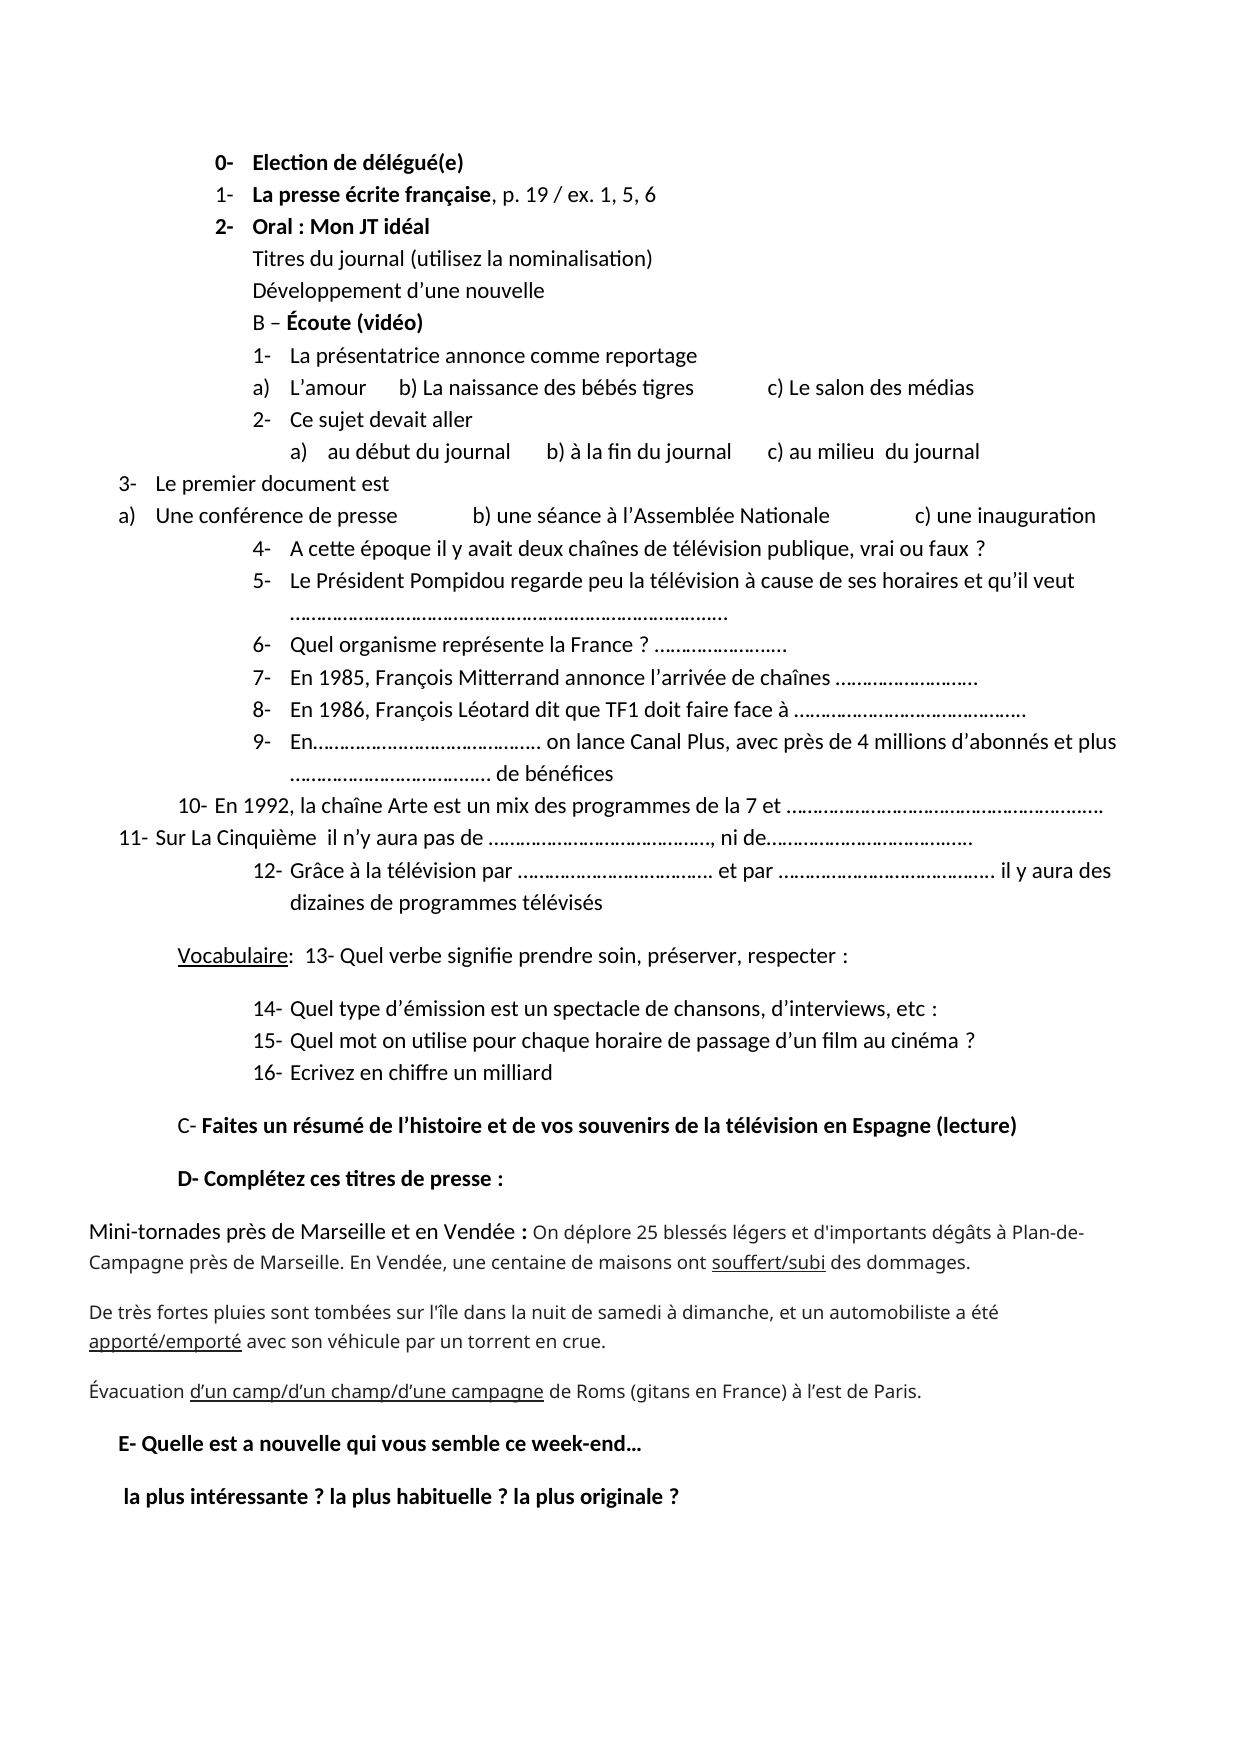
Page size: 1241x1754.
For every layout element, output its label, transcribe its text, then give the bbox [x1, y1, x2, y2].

list A cette époque il y avait deux chaînes de télévision publique, vrai ou faux ? [252, 534, 1122, 562]
list B – Écoute (vidéo) [252, 308, 1063, 337]
text De très fortes pluies sont tombées sur l'île dans la nuit de samedi à dimanche, et un automobiliste a été apporté/emporté avec son véhicule par un torrent en crue. [88, 1299, 1152, 1354]
list Une conférence de presse b) une séance à l’Assemblée Nationale c) une inauguration [118, 502, 1122, 530]
list Quel mot on utilise pour chaque horaire de passage d’un film au cinéma ? [252, 1026, 1122, 1054]
list Grâce à la télévision par ………………………………. et par ………………………………….. il y aura des dizaines de programmes télévisés [252, 856, 1122, 916]
list La presse écrite française, p. 19 / ex. 1, 5, 6 [215, 180, 1063, 208]
list L’amour b) La naissance des bébés tigres c) Le salon des médias [252, 373, 1063, 401]
text D- Complétez ces titres de presse : [177, 1164, 1122, 1192]
list Election de délégué(e) [215, 148, 1063, 176]
list En 1986, François Léotard dit que TF1 doit faire face à …………………………………….. [252, 695, 1122, 723]
list En……………..…………………….. on lance Canal Plus, avec près de 4 millions d’abonnés et plus ……………………………..… de bénéfices [252, 727, 1122, 787]
list au début du journal b) à la fin du journal c) au milieu du journal [290, 437, 1063, 465]
list Quel organisme représente la France ? ………………….… [252, 630, 1122, 658]
text C- Faites un résumé de l’histoire et de vos souvenirs de la télévision en Espagne (lecture) [177, 1111, 1122, 1139]
list Ecrivez en chiffre un milliard [252, 1058, 1122, 1086]
list En 1992, la chaîne Arte est un mix des programmes de la 7 et ………………………………………………..…. [177, 791, 1122, 819]
list Le Président Pompidou regarde peu la télévision à cause de ses horaires et qu’il veut ……………………………………………………………………..… [252, 566, 1122, 626]
text E- Quelle est a nouvelle qui vous semble ce week-end… [118, 1429, 1122, 1457]
text Évacuation d’un camp/d’un champ/d’une campagne de Roms (gitans en France) à l’est de Paris. [88, 1379, 1152, 1404]
text Mini-tornades près de Marseille et en Vendée : On déplore 25 blessés légers et d'importants dégâts à Plan-de-Campagne près de Marseille. En Vendée, une centaine de maisons ont souffert/subi des dommages. [88, 1217, 1152, 1275]
list En 1985, François Mitterrand annonce l’arrivée de chaînes ……………………… [252, 663, 1122, 691]
list Sur La Cinquième il n’y aura pas de ……………………………………, ni de…………………………….….. [118, 823, 1122, 852]
list Ce sujet devait aller [252, 405, 1063, 433]
list Développement d’une nouvelle [252, 276, 1063, 304]
text la plus intéressante ? la plus habituelle ? la plus originale ? [118, 1482, 1122, 1510]
list Le premier document est [118, 469, 1122, 497]
list Oral : Mon JT idéal [215, 212, 1063, 240]
list Quel type d’émission est un spectacle de chansons, d’interviews, etc : [252, 994, 1122, 1022]
list Titres du journal (utilisez la nominalisation) [252, 244, 1063, 272]
text Vocabulaire: 13- Quel verbe signifie prendre soin, préserver, respecter : [177, 941, 1122, 969]
list La présentatrice annonce comme reportage [252, 341, 1063, 369]
